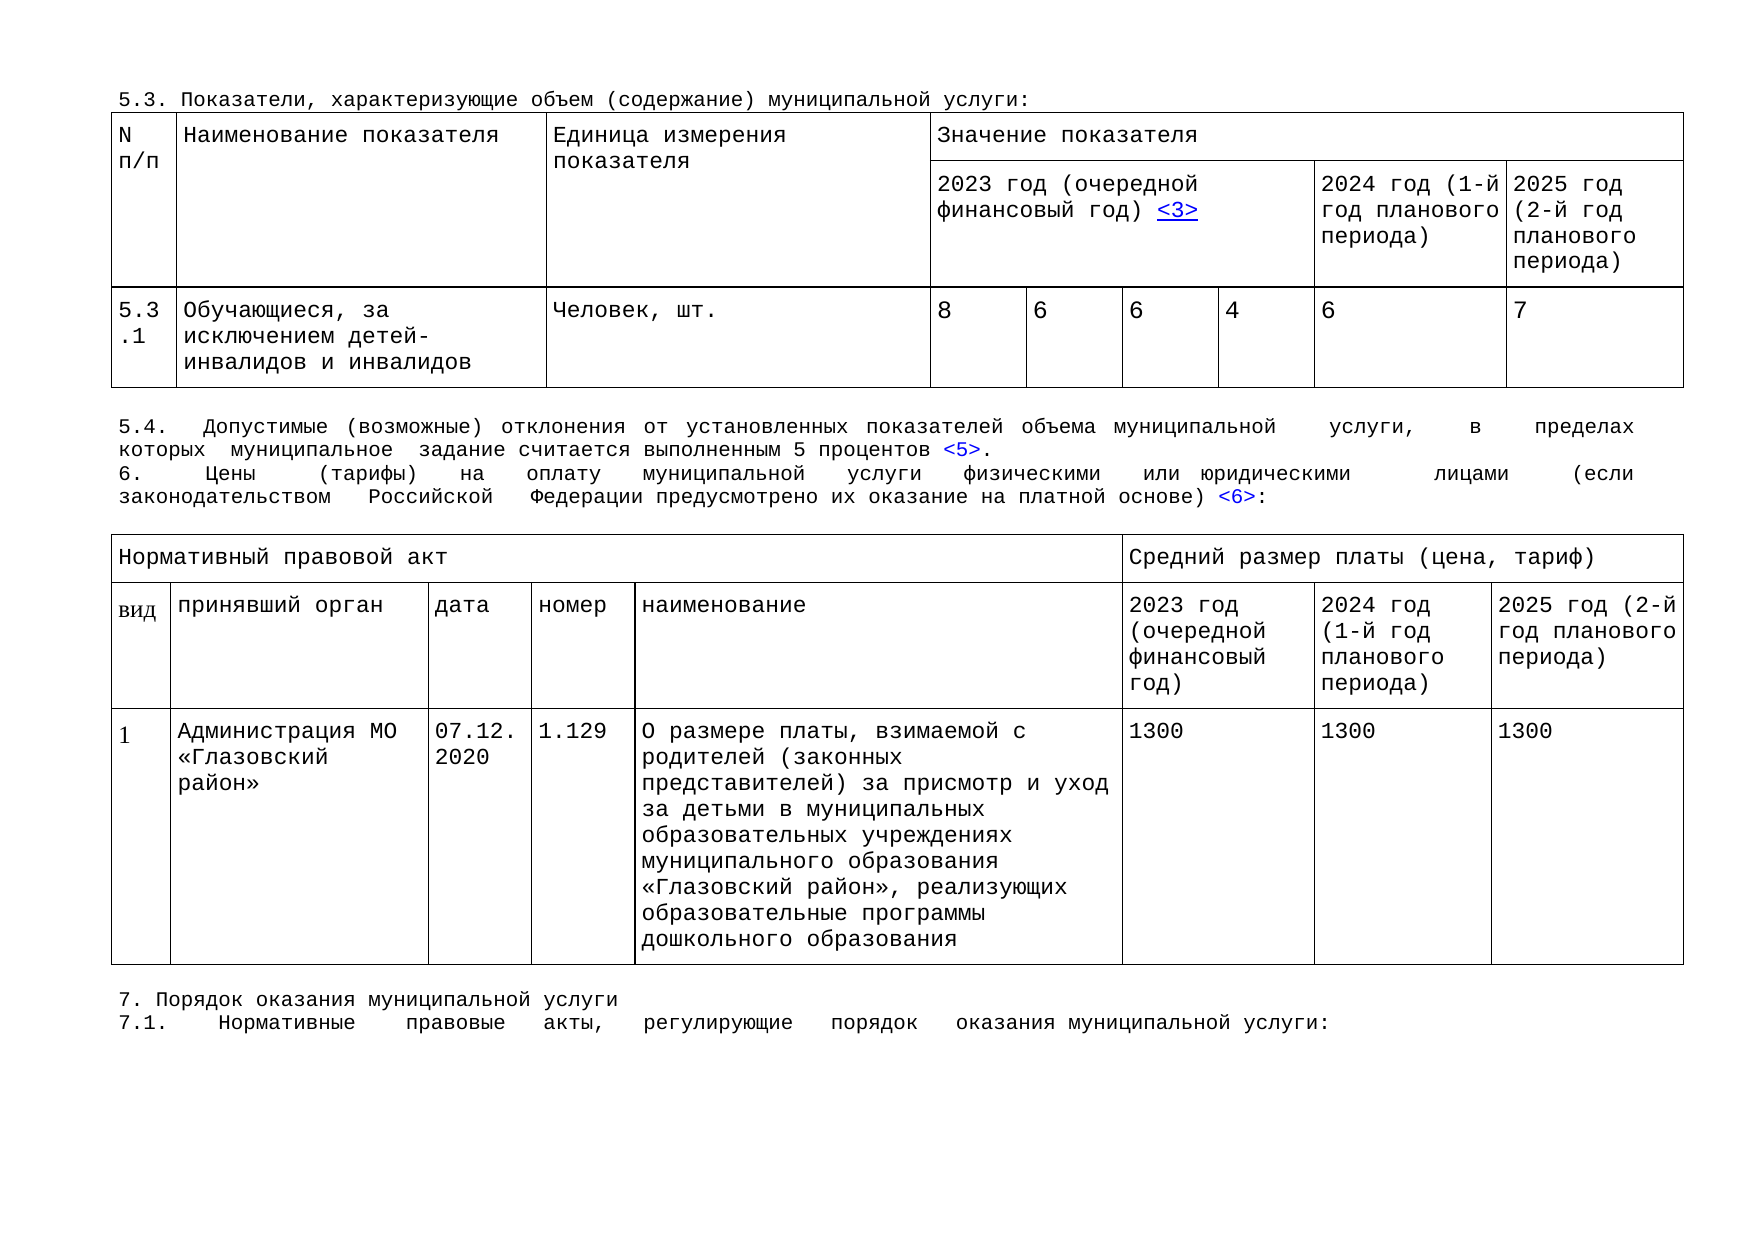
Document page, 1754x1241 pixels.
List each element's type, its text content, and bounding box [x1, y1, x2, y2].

table_cell 1300 [1123, 709, 1314, 964]
table_cell 7 [1507, 288, 1683, 387]
table_header Единица измерения показателя [547, 113, 930, 286]
table_header Средний размер платы (цена, тариф) [1123, 535, 1683, 582]
table_cell 5.3.1 [112, 288, 176, 387]
table_cell 2024 год (1-й год планового периода) [1315, 161, 1506, 286]
table_cell 2023 год (очередной финансовый год) [1123, 583, 1314, 708]
table_cell 1 [112, 709, 170, 964]
table_cell 6 [1123, 288, 1218, 387]
table_cell 07.12.2020 [429, 709, 531, 964]
table_header Значение показателя [931, 113, 1683, 160]
text 7. Порядок оказания муниципальной услуги [118, 988, 1636, 1012]
table_cell 4 [1219, 288, 1314, 387]
table_cell 1300 [1315, 709, 1491, 964]
text 6. Цены (тарифы) на оплату муниципальной услуги физическими или юридическими лицами (если законодательством Российской Федерации предусмотрено их оказание на платной основе) <6>: [118, 463, 1636, 510]
table_cell 2023 год (очередной финансовый год) <3> [931, 161, 1314, 286]
table_cell Человек, шт. [547, 288, 930, 387]
text 7.1. Нормативные правовые акты, регулирующие порядок оказания муниципальной услуги: [118, 1012, 1636, 1036]
table_cell 6 [1027, 288, 1122, 387]
table_cell 8 [931, 288, 1026, 387]
table_header Наименование показателя [177, 113, 546, 286]
table_cell 2025 год (2-й год планового периода) [1492, 583, 1683, 708]
table_cell 2024 год (1-й год планового периода) [1315, 583, 1491, 708]
table_cell принявший орган [171, 583, 428, 708]
table_header N п/п [112, 113, 176, 286]
table_cell 6 [1315, 288, 1506, 387]
table_cell 1.129 [532, 709, 634, 964]
table_cell вид [112, 583, 170, 708]
table_cell 1300 [1492, 709, 1683, 964]
text 5.3. Показатели, характеризующие объем (содержание) муниципальной услуги: [118, 88, 1636, 112]
table_header Нормативный правовой акт [112, 535, 1122, 582]
table_cell номер [532, 583, 634, 708]
table_cell 2025 год (2-й год планового периода) [1507, 161, 1683, 286]
table_cell дата [429, 583, 531, 708]
table_cell О размере платы, взимаемой с родителей (законных представителей) за присмотр и уход за детьми в муниципальных образовательных учреждениях муниципального образования «Глазовский район», реализующих образовательные программы дошкольного образования [636, 709, 1122, 964]
table_cell Администрация МО «Глазовский район» [171, 709, 428, 964]
text 5.4. Допустимые (возможные) отклонения от установленных показателей объема муниципальной услуги, в пределах которых муниципальное задание считается выполненным 5 процентов <5>. [118, 416, 1636, 463]
table_cell Обучающиеся, за исключением детей-инвалидов и инвалидов [177, 288, 546, 387]
table_cell наименование [636, 583, 1122, 708]
